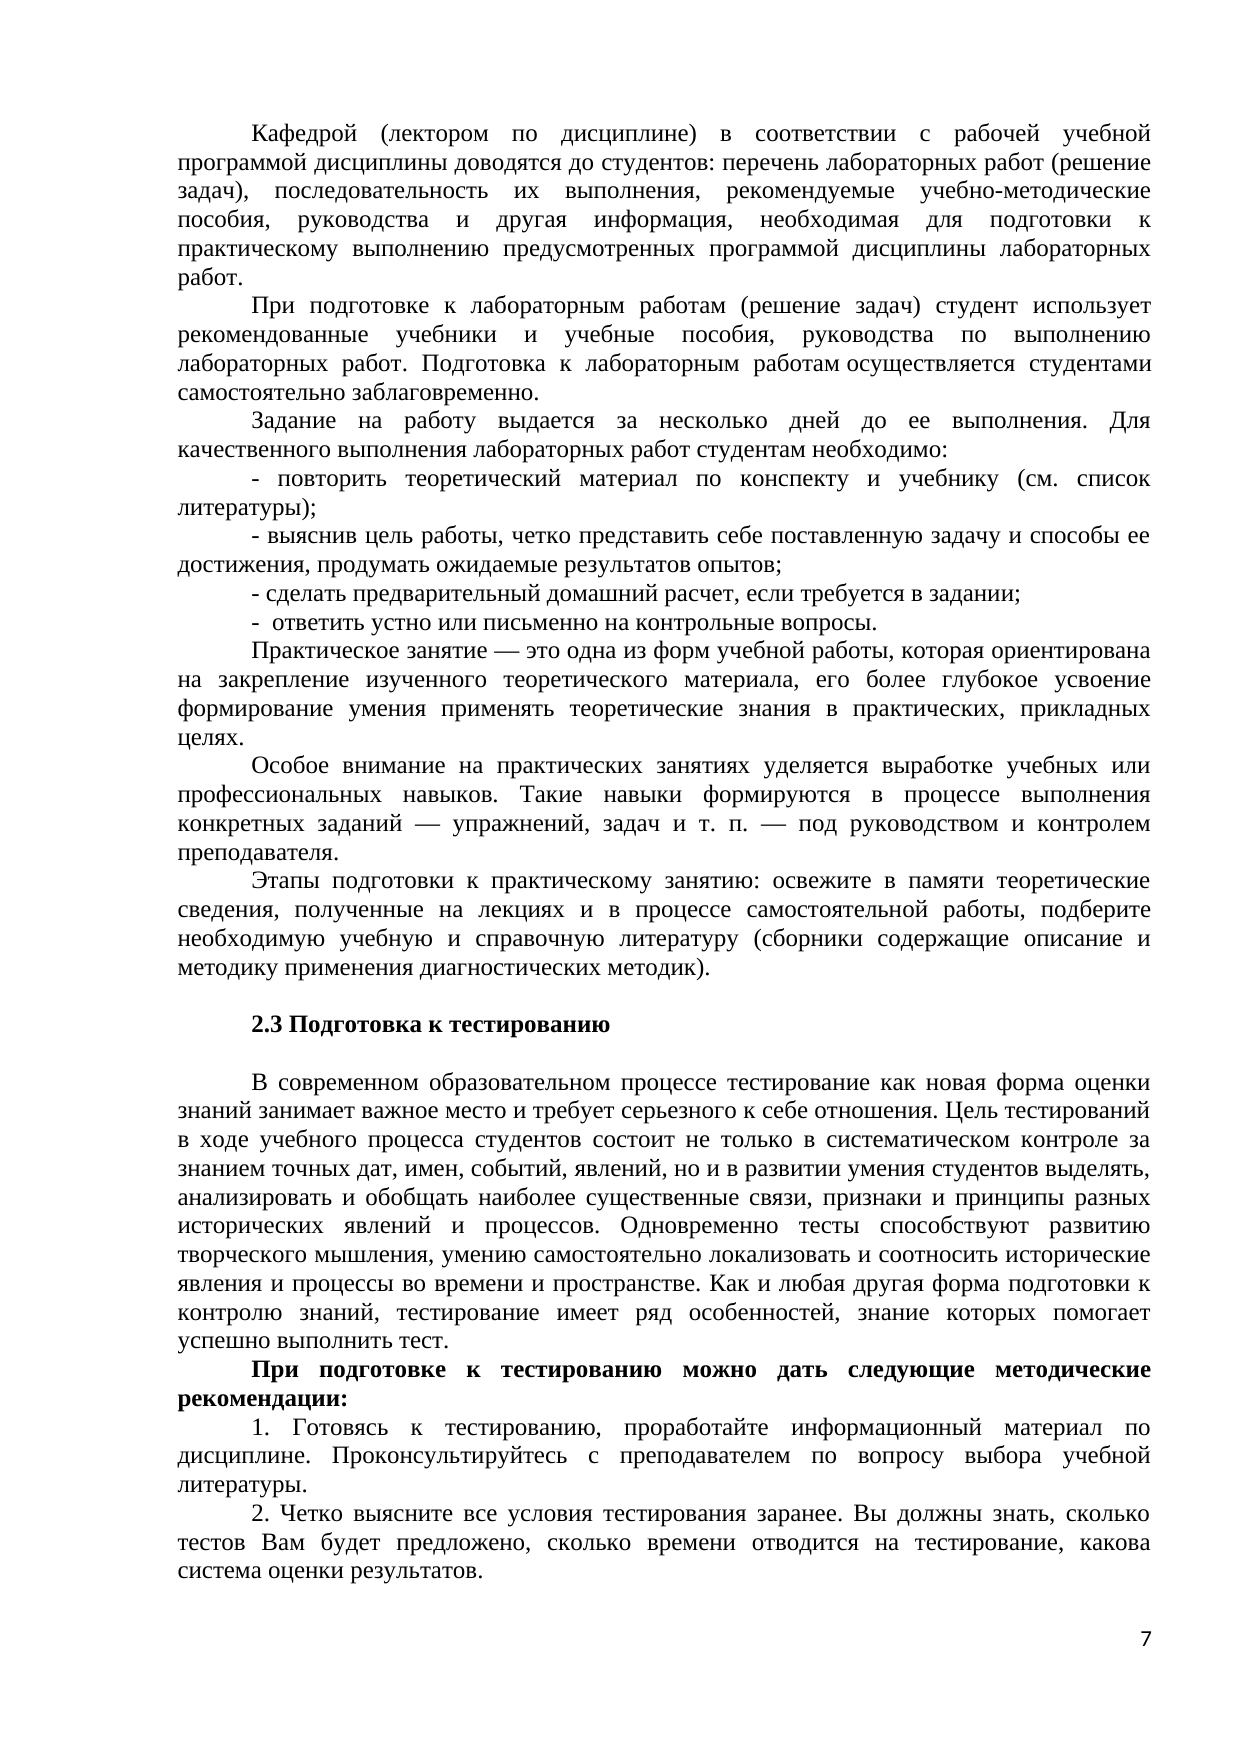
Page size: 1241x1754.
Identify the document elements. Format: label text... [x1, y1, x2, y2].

text - сделать предварительный домашний расчет, если требуется в задании; [177, 578, 1152, 607]
text При подготовке к тестированию можно дать следующие методические рекомендации: [177, 1354, 1152, 1412]
text - повторить теоретический материал по конспекту и учебнику (см. список литературы); [177, 463, 1152, 521]
text 1. Готовясь к тестированию, проработайте информационный материал по дисциплине. Проконсультируйтесь с преподавателем по вопросу выбора учебной литературы. [177, 1412, 1152, 1498]
text Практическое занятие — это одна из форм учебной работы, которая ориентирована на закрепление изученного теоретического материала, его более глубокое усвоение формирование умения применять теоретические знания в практических, прикладных целях. [177, 636, 1152, 751]
text 2.3 Подготовка к тестированию [177, 1009, 1152, 1038]
text 2. Четко выясните все условия тестирования заранее. Вы должны знать, сколько тестов Вам будет предложено, сколько времени отводится на тестирование, какова система оценки результатов. [177, 1498, 1152, 1584]
text - выяснив цель работы, четко представить себе поставленную задачу и способы ее достижения, продумать ожидаемые результатов опытов; [177, 521, 1152, 578]
text Особое внимание на практических занятиях уделяется выработке учебных или профессиональных навыков. Такие навыки формируются в процессе выполнения конкретных заданий — упражнений, задач и т. п. — под руководством и контролем преподавателя. [177, 751, 1152, 866]
text В современном образовательном процессе тестирование как новая форма оценки знаний занимает важное место и требует серьезного к себе отношения. Цель тестирований в ходе учебного процесса студентов состоит не только в систематическом контроле за знанием точных дат, имен, событий, явлений, но и в развитии умения студентов выделять, анализировать и обобщать наиболее существенные связи, признаки и принципы разных исторических явлений и процессов. Одновременно тесты способствуют развитию творческого мышления, умению самостоятельно локализовать и соотносить исторические явления и процессы во времени и пространстве. Как и любая другая форма подготовки к контролю знаний, тестирование имеет ряд особенностей, знание которых помогает успешно выполнить тест. [177, 1067, 1152, 1354]
text Кафедрой (лектором по дисциплине) в соответствии с рабочей учебной программой дисциплины доводятся до студентов: перечень лабораторных работ (решение задач), последовательность их выполнения, рекомендуемые учебно-методические пособия, руководства и другая информация, необходимая для подготовки к практическому выполнению предусмотренных программой дисциплины лабораторных работ. [177, 118, 1152, 291]
text При подготовке к лабораторным работам (решение задач) студент использует рекомендованные учебники и учебные пособия, руководства по выполнению лабораторных работ. Подготовка к лабораторным работам осуществляется студентами самостоятельно заблаговременно. [177, 291, 1152, 406]
text Задание на работу выдается за несколько дней до ее выполнения. Для качественного выполнения лабораторных работ студентам необходимо: [177, 406, 1152, 463]
text - ответить устно или письменно на контрольные вопросы. [177, 607, 1152, 636]
text Этапы подготовки к практическому занятию: освежите в памяти теоретические сведения, полученные на лекциях и в процессе самостоятельной работы, подберите необходимую учебную и справочную литературу (сборники содержащие описание и методику применения диагностических методик). [177, 866, 1152, 981]
